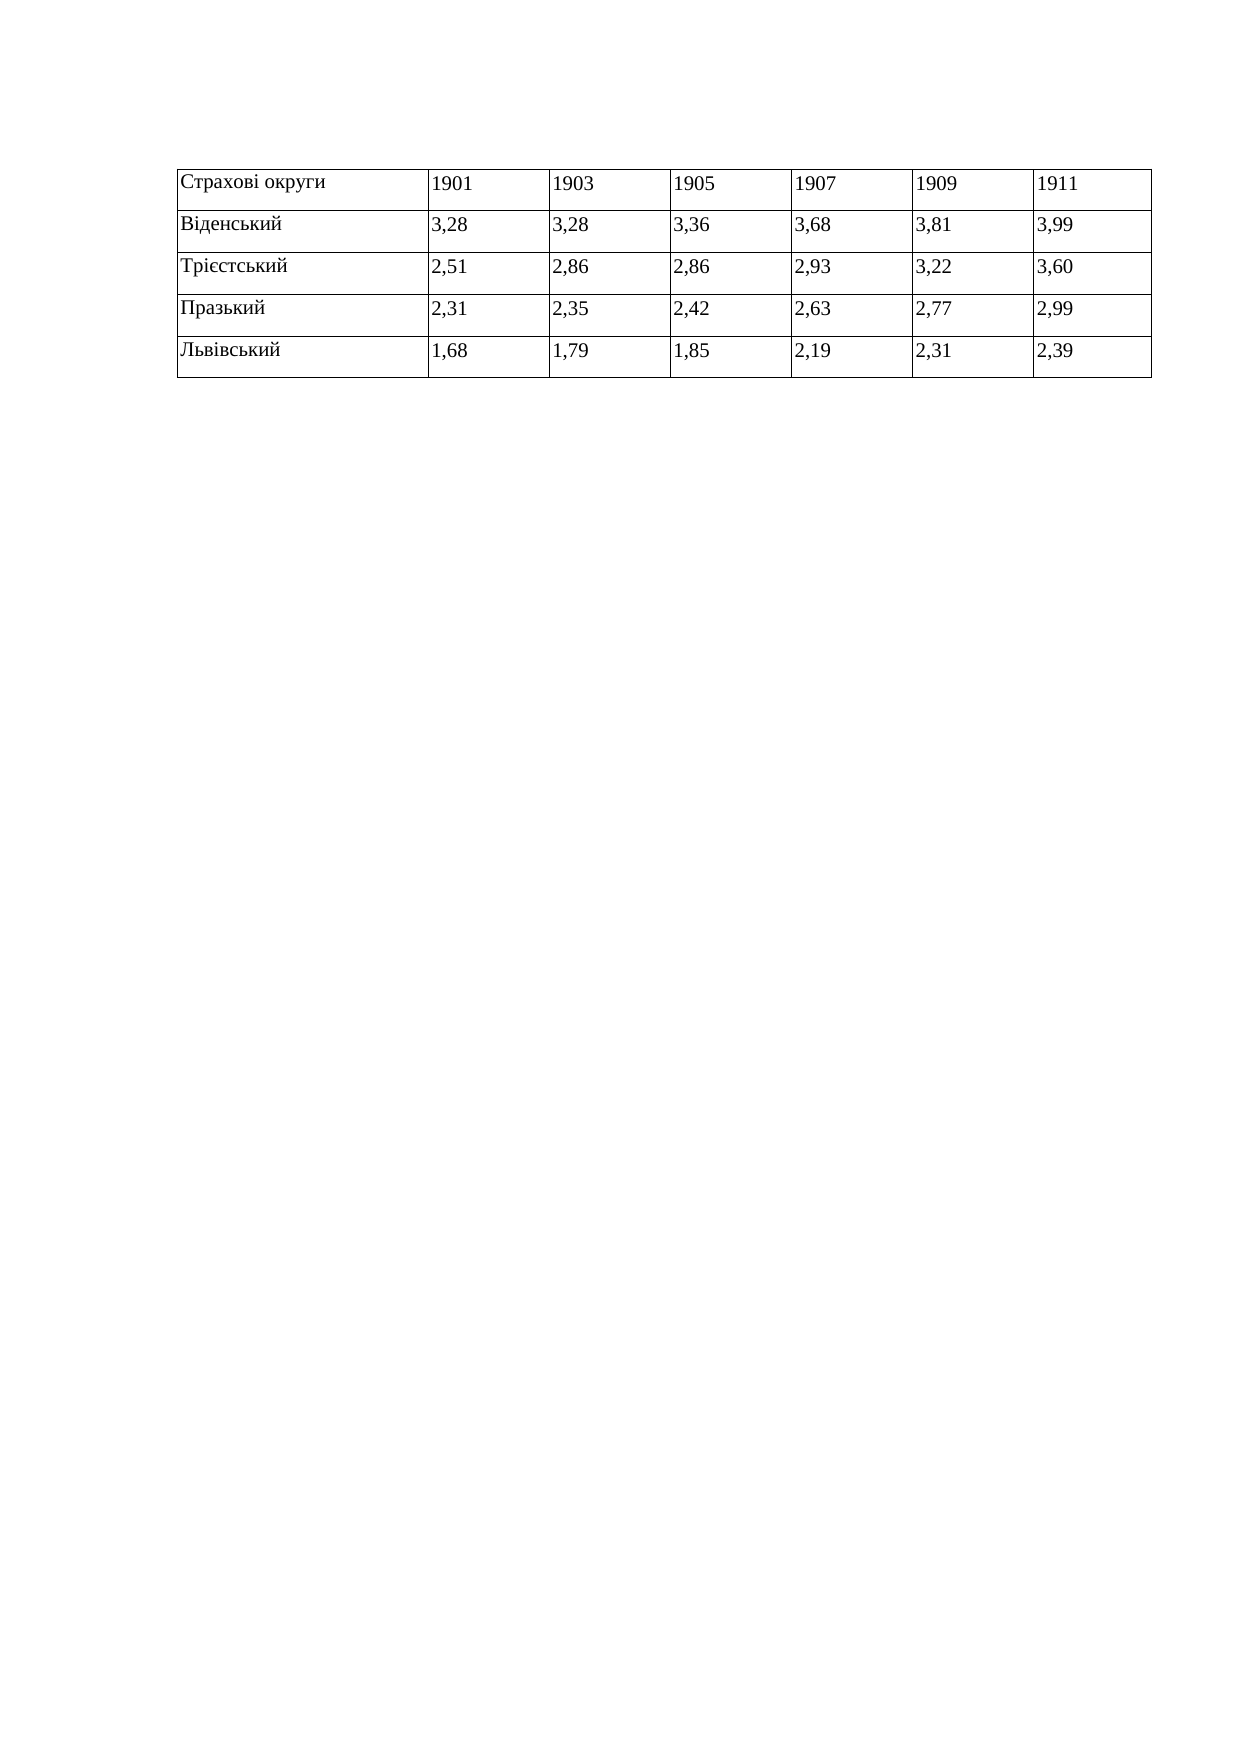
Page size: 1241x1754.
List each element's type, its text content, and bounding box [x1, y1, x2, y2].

table_cell 3,36 [671, 211, 791, 252]
table_header 1901 [429, 170, 549, 210]
table_cell 2,39 [1034, 337, 1151, 377]
table_cell 3,68 [792, 211, 912, 252]
table_cell 2,63 [792, 295, 912, 336]
table_cell 3,99 [1034, 211, 1151, 252]
table_cell 2,35 [550, 295, 670, 336]
table_cell 2,19 [792, 337, 912, 377]
table_cell Віденський [178, 211, 428, 252]
table_header 1903 [550, 170, 670, 210]
table_cell 1,79 [550, 337, 670, 377]
table_cell 2,93 [792, 253, 912, 294]
table_cell Львівський [178, 337, 428, 377]
table_cell 2,42 [671, 295, 791, 336]
table_cell 2,31 [913, 337, 1033, 377]
table_cell 3,60 [1034, 253, 1151, 294]
table_cell 3,28 [550, 211, 670, 252]
table_cell 2,51 [429, 253, 549, 294]
table_header 1907 [792, 170, 912, 210]
table_cell 3,81 [913, 211, 1033, 252]
table_cell 2,86 [671, 253, 791, 294]
table_cell 2,31 [429, 295, 549, 336]
table_cell Празький [178, 295, 428, 336]
table_cell 2,77 [913, 295, 1033, 336]
table_cell 1,68 [429, 337, 549, 377]
table_cell 2,99 [1034, 295, 1151, 336]
table_header 1911 [1034, 170, 1151, 210]
table_cell 3,22 [913, 253, 1033, 294]
table_header 1909 [913, 170, 1033, 210]
table_header Страхові округи [178, 170, 428, 210]
table_cell 2,86 [550, 253, 670, 294]
table_cell Трієстський [178, 253, 428, 294]
table_cell 1,85 [671, 337, 791, 377]
table_header 1905 [671, 170, 791, 210]
table_cell 3,28 [429, 211, 549, 252]
